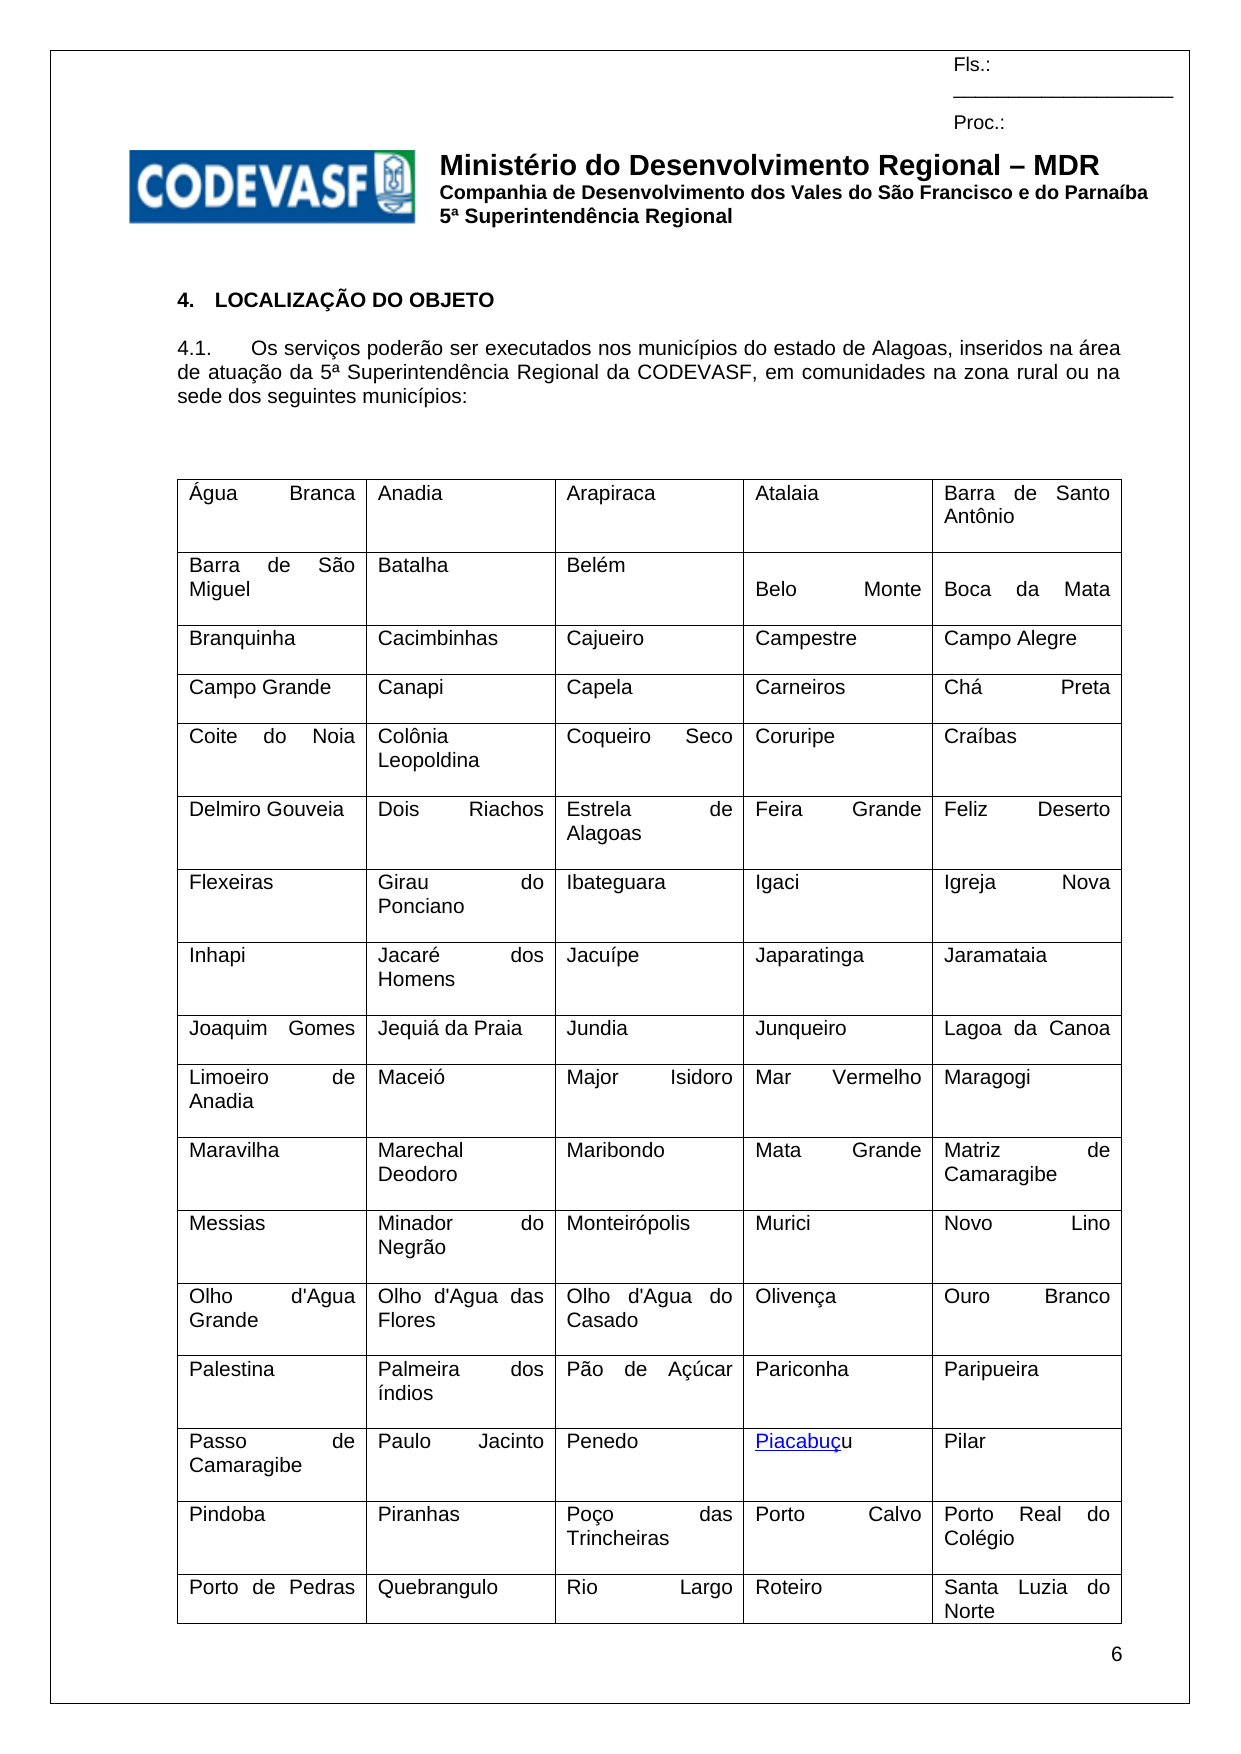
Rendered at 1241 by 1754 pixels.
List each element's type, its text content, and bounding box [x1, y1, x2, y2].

table_cell Campo Grande [178, 675, 366, 723]
table_cell Passo de Camaragibe [178, 1429, 366, 1501]
table_cell Mar Vermelho [744, 1065, 932, 1137]
table_cell Boca da Mata [933, 553, 1121, 625]
table_cell Jequiá da Praia [367, 1016, 555, 1064]
table_cell Feira Grande [744, 797, 932, 869]
table_cell Igreja Nova [933, 870, 1121, 942]
table_cell Ibateguara [556, 870, 743, 942]
table_cell Craíbas [933, 724, 1121, 796]
table_cell Inhapi [178, 943, 366, 1015]
table_cell Flexeiras [178, 870, 366, 942]
subtitle Os serviços poderão ser executados nos municípios do estado de Alagoas, inseridos na área de atuação da 5ª Superintendência Regional da CODEVASF, em comunidades na zona rural ou na sede dos seguintes municípios: [177, 336, 1122, 407]
table_cell Junqueiro [744, 1016, 932, 1064]
table_cell Palestina [178, 1356, 366, 1428]
table_cell Cajueiro [556, 626, 743, 674]
table_cell Jacaré dos Homens [367, 943, 555, 1015]
table_cell Chá Preta [933, 675, 1121, 723]
table_cell Pindoba [178, 1502, 366, 1574]
table_cell Campo Alegre [933, 626, 1121, 674]
table_cell Quebrangulo [367, 1575, 555, 1623]
table_cell Mata Grande [744, 1138, 932, 1209]
table_cell Olivença [744, 1284, 932, 1355]
table_cell Coruripe [744, 724, 932, 796]
table_cell Belo Monte [744, 553, 932, 625]
picture [129, 150, 417, 226]
table_header Arapiraca [556, 480, 743, 552]
table_header Anadia [367, 480, 555, 552]
table_cell Murici [744, 1211, 932, 1282]
table_cell Minador do Negrão [367, 1211, 555, 1282]
table_cell Pilar [933, 1429, 1121, 1501]
table_cell Dois Riachos [367, 797, 555, 869]
table_cell Barra de São Miguel [178, 553, 366, 625]
subtitle LOCALIZAÇÃO DO OBJETO [177, 288, 1122, 312]
table_cell Carneiros [744, 675, 932, 723]
table_cell Maravilha [178, 1138, 366, 1209]
table_cell Igaci [744, 870, 932, 942]
table_cell Branquinha [178, 626, 366, 674]
table_cell Marechal Deodoro [367, 1138, 555, 1209]
table_cell Messias [178, 1211, 366, 1282]
table_cell Matriz de Camaragibe [933, 1138, 1121, 1209]
table_cell Monteirópolis [556, 1211, 743, 1282]
table_cell Jundia [556, 1016, 743, 1064]
table_cell Japaratinga [744, 943, 932, 1015]
table_cell Cacimbinhas [367, 626, 555, 674]
table_cell Girau do Ponciano [367, 870, 555, 942]
table_cell Piacabuçu [744, 1429, 932, 1501]
table_cell Ouro Branco [933, 1284, 1121, 1355]
table_cell Limoeiro de Anadia [178, 1065, 366, 1137]
table_cell Roteiro [744, 1575, 932, 1623]
table_cell Coite do Noia [178, 724, 366, 796]
table_cell Santa Luzia do Norte [933, 1575, 1121, 1623]
table_cell Olho d'Agua do Casado [556, 1284, 743, 1355]
table_cell Piranhas [367, 1502, 555, 1574]
table_cell Novo Lino [933, 1211, 1121, 1282]
table_cell Joaquim Gomes [178, 1016, 366, 1064]
table_cell Olho d'Agua das Flores [367, 1284, 555, 1355]
table_cell Porto Calvo [744, 1502, 932, 1574]
table_cell Canapi [367, 675, 555, 723]
table_cell Jaramataia [933, 943, 1121, 1015]
table_cell Delmiro Gouveia [178, 797, 366, 869]
table_cell Pão de Açúcar [556, 1356, 743, 1428]
table_cell Rio Largo [556, 1575, 743, 1623]
table_cell Estrela de Alagoas [556, 797, 743, 869]
table_cell Pariconha [744, 1356, 932, 1428]
table_cell Colônia Leopoldina [367, 724, 555, 796]
table_cell Lagoa da Canoa [933, 1016, 1121, 1064]
table_cell Campestre [744, 626, 932, 674]
table_cell Maribondo [556, 1138, 743, 1209]
table_cell Penedo [556, 1429, 743, 1501]
table_cell Paripueira [933, 1356, 1121, 1428]
table_cell Batalha [367, 553, 555, 625]
table_cell Porto de Pedras [178, 1575, 366, 1623]
table_cell Maceió [367, 1065, 555, 1137]
table_header Barra de Santo Antônio [933, 480, 1121, 552]
table_cell Palmeira dos índios [367, 1356, 555, 1428]
table_cell Jacuípe [556, 943, 743, 1015]
table_header Água Branca [178, 480, 366, 552]
table_cell Coqueiro Seco [556, 724, 743, 796]
table_cell Olho d'Agua Grande [178, 1284, 366, 1355]
table_cell Feliz Deserto [933, 797, 1121, 869]
table_cell Maragogi [933, 1065, 1121, 1137]
table_cell Belém [556, 553, 743, 625]
table_cell Poço das Trincheiras [556, 1502, 743, 1574]
table_cell Porto Real do Colégio [933, 1502, 1121, 1574]
table_cell Capela [556, 675, 743, 723]
table_cell Paulo Jacinto [367, 1429, 555, 1501]
table_cell Major Isidoro [556, 1065, 743, 1137]
table_header Atalaia [744, 480, 932, 552]
